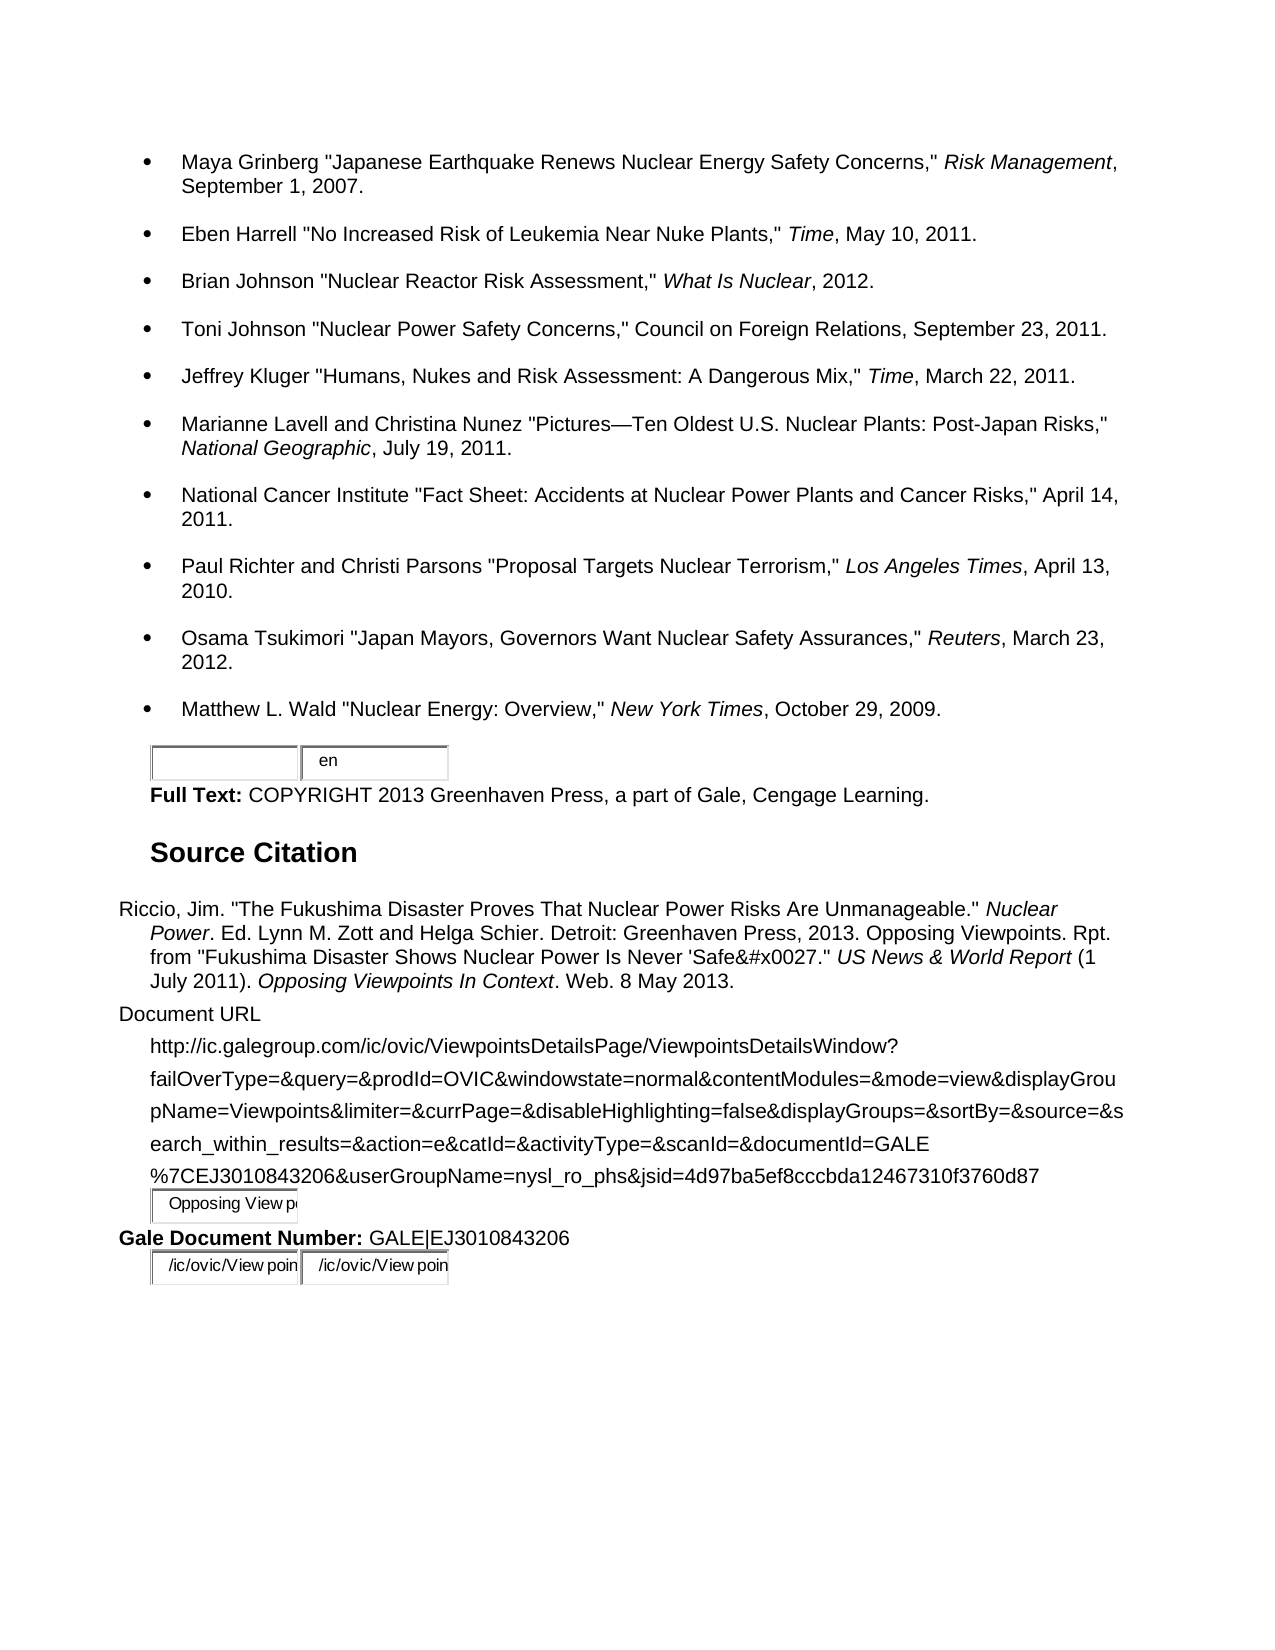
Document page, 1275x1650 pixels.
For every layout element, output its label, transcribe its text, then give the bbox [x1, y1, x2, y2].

list Toni Johnson "Nuclear Power Safety Concerns," Council on Foreign Relations, September 23, 2011. [144, 316, 1125, 341]
text Riccio, Jim. "The Fukushima Disaster Proves That Nuclear Power Risks Are Unmanageable." Nuclear Power. Ed. Lynn M. Zott and Helga Schier. Detroit: Greenhaven Press, 2013. Opposing Viewpoints. Rpt. from "Fukushima Disaster Shows Nuclear Power Is Never 'Safe&#x0027." US News & World Report (1 July 2011). Opposing Viewpoints In Context. Web. 8 May 2013. [119, 897, 1125, 993]
text Document URL http://ic.galegroup.com/ic/ovic/ViewpointsDetailsPage/ViewpointsDetailsWindow?failOverType=&query=&prodId=OVIC&windowstate=normal&contentModules=&mode=view&displayGroupName=Viewpoints&limiter=&currPage=&disableHighlighting=false&displayGroups=&sortBy=&source=&search_within_results=&action=e&catId=&activityType=&scanId=&documentId=GALE%7CEJ3010843206&userGroupName=nysl_ro_phs&jsid=4d97ba5ef8cccbda12467310f3760d87 [119, 993, 1125, 1188]
list National Cancer Institute "Fact Sheet: Accidents at Nuclear Power Plants and Cancer Risks," April 14, 2011. [144, 483, 1125, 531]
list Eben Harrell "No Increased Risk of Leukemia Near Nuke Plants," Time, May 10, 2011. [144, 221, 1125, 246]
list Matthew L. Wald "Nuclear Energy: Overview," New York Times, October 29, 2009. [144, 697, 1125, 721]
list Paul Richter and Christi Parsons "Proposal Targets Nuclear Terrorism," Los Angeles Times, April 13, 2010. [144, 554, 1125, 602]
list Brian Johnson "Nuclear Reactor Risk Assessment," What Is Nuclear, 2012. [144, 269, 1125, 293]
list Marianne Lavell and Christina Nunez "Pictures—Ten Oldest U.S. Nuclear Plants: Post-Japan Risks," National Geographic, July 19, 2011. [144, 411, 1125, 459]
text Gale Document Number: GALE|EJ3010843206 [119, 1226, 1125, 1249]
list Maya Grinberg "Japanese Earthquake Renews Nuclear Energy Safety Concerns," Risk Management, September 1, 2007. [144, 150, 1125, 198]
list Jeffrey Kluger "Humans, Nukes and Risk Assessment: A Dangerous Mix," Time, March 22, 2011. [144, 364, 1125, 388]
list Osama Tsukimori "Japan Mayors, Governors Want Nuclear Safety Assurances," Reuters, March 23, 2012. [144, 626, 1125, 674]
text Full Text: COPYRIGHT 2013 Greenhaven Press, a part of Gale, Cengage Learning. [150, 782, 1125, 806]
text Source Citation [150, 836, 1125, 868]
